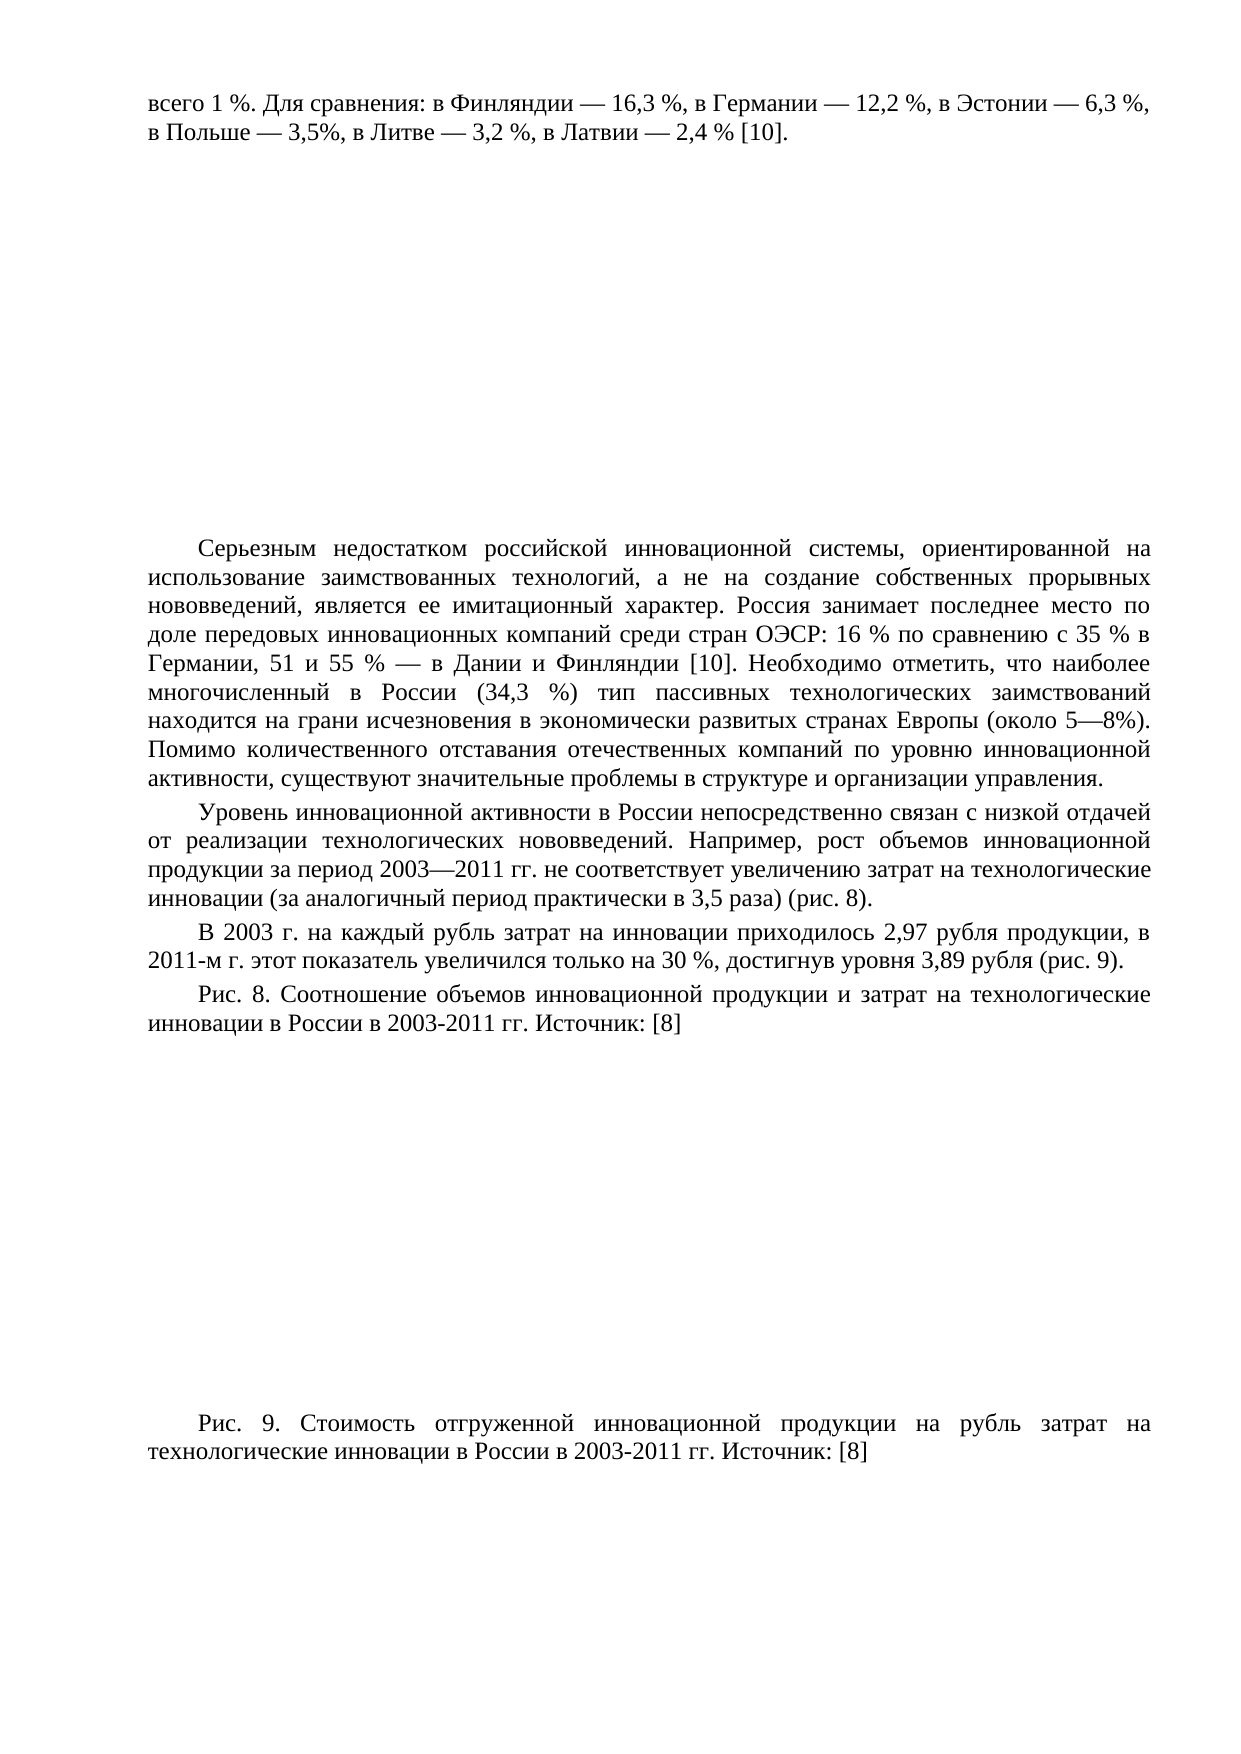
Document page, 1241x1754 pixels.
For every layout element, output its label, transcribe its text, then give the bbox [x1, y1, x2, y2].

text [148, 88, 1152, 146]
text Рис. 9. Стоимость отгруженной инновационной продукции на рубль затрат на технологические инновации в России в 2003-2011 гг. Источник: [8] [148, 1408, 1152, 1465]
text Серьезным недостатком российской инновационной системы, ориентированной на использование заимствованных технологий, а не на создание собственных прорывных нововведений, является ее имитационный характер. Россия занимает последнее место по доле передовых инновационных компаний среди стран ОЭСР: 16 % по сравнению с 35 % в Германии, 51 и 55 % — в Дании и Финляндии [10]. Необходимо отметить, что наиболее многочисленный в России (34,3 %) тип пассивных технологических заимствований находится на грани исчезновения в экономически развитых странах Европы (около 5—8%). Помимо количественного отставания отечественных компаний по уровню инновационной активности, существуют значительные проблемы в структуре и организации управления. [148, 533, 1152, 792]
text Уровень инновационной активности в России непосредственно связан с низкой отдачей от реализации технологических нововведений. Например, рост объемов инновационной продукции за период 2003—2011 гг. не соответствует увеличению затрат на технологические инновации (за аналогичный период практически в 3,5 раза) (рис. 8). [148, 797, 1152, 912]
text Рис. 8. Соотношение объемов инновационной продукции и затрат на технологические инновации в России в 2003-2011 гг. Источник: [8] [148, 979, 1152, 1037]
text В 2003 г. на каждый рубль затрат на инновации приходилось 2,97 рубля продукции, в 2011-м г. этот показатель увеличился только на 30 %, достигнув уровня 3,89 рубля (рис. 9). [148, 917, 1152, 974]
